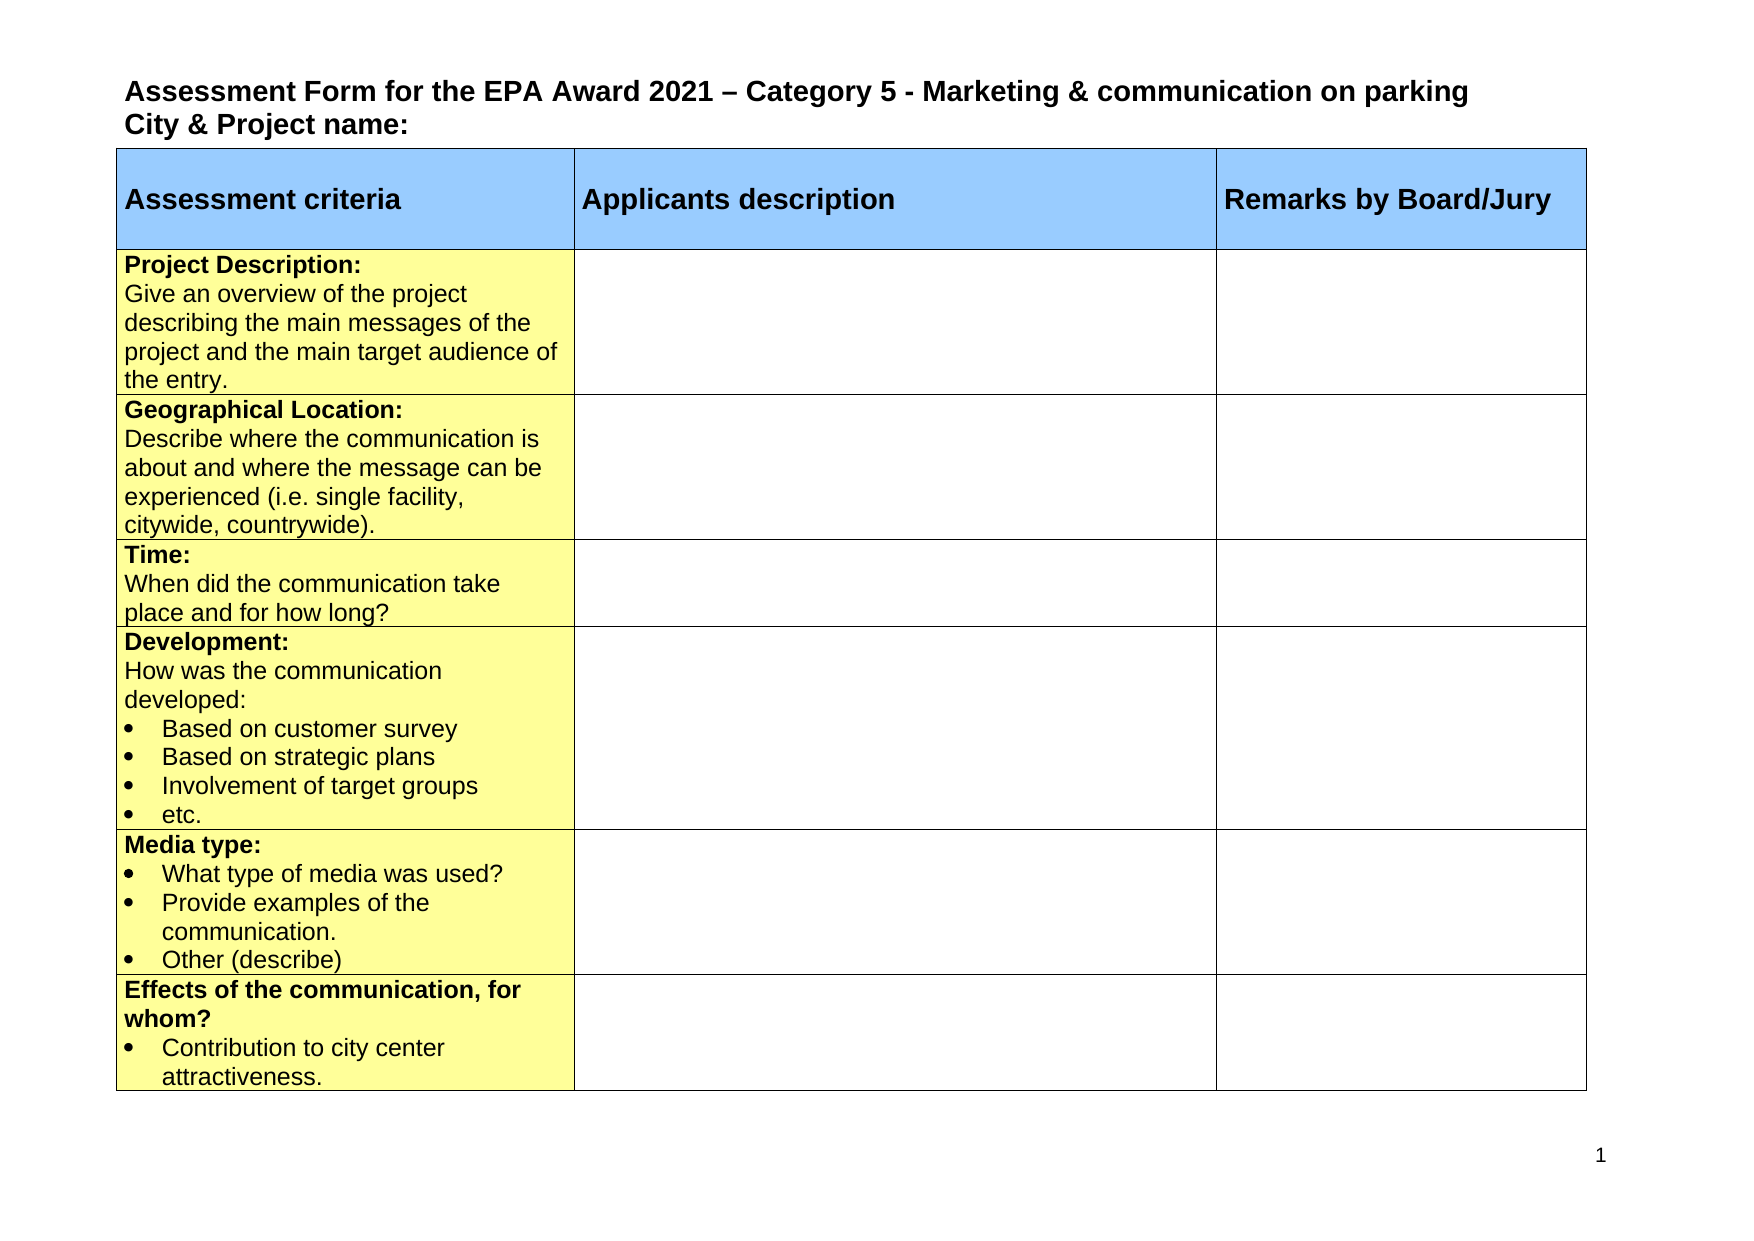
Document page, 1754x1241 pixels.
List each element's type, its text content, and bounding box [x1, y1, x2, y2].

table_cell [1217, 395, 1586, 539]
table_cell [1217, 540, 1586, 626]
table_cell Geographical Location: Describe where the communication is about and where the message can be experienced (i.e. single facility, citywide, countrywide). [117, 395, 574, 539]
table_cell [575, 830, 1216, 974]
table_cell Time: When did the communication take place and for how long? [117, 540, 574, 626]
table_cell [1217, 627, 1586, 829]
table_cell [575, 627, 1216, 829]
table_header Assessment criteria [117, 149, 574, 249]
table_header Remarks by Board/Jury [1217, 149, 1586, 249]
table_cell [575, 540, 1216, 626]
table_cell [117, 975, 574, 1090]
table_cell Development: How was the communication developed: Based on customer survey Based on strategic plans Involvement of target groups etc. [117, 627, 574, 829]
table_cell Media type: What type of media was used? Provide examples of the communication. Other (describe) [117, 830, 574, 974]
table_cell [1217, 830, 1586, 974]
table_cell [1217, 250, 1586, 394]
table_cell [575, 250, 1216, 394]
table_cell [575, 395, 1216, 539]
table_header Applicants description [575, 149, 1216, 249]
table_cell [1217, 975, 1586, 1090]
table_cell [575, 975, 1216, 1090]
table_cell Project Description: Give an overview of the project describing the main messages of the project and the main target audience of the entry. [117, 250, 574, 394]
